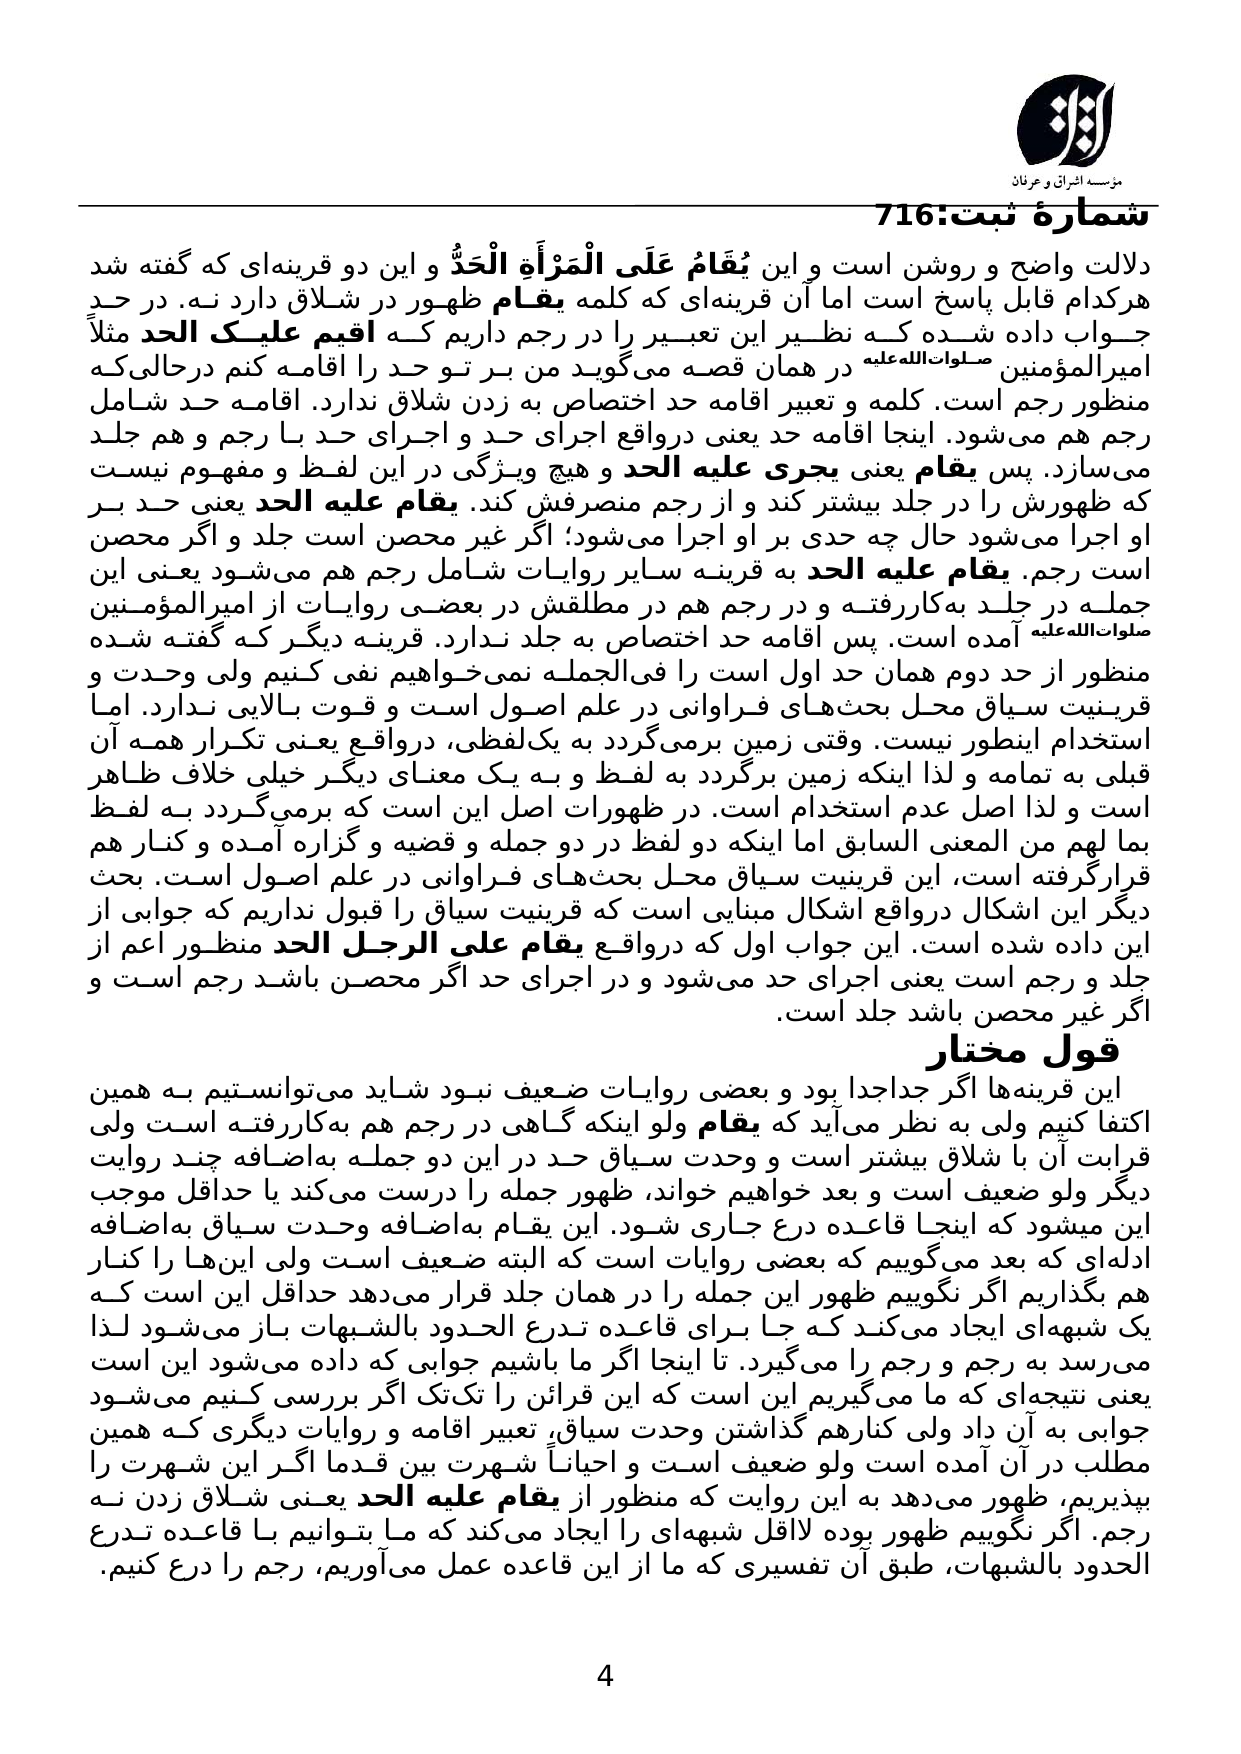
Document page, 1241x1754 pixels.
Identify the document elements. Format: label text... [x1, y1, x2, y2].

subtitle قول مختار [89, 1028, 1152, 1072]
picture [1008, 73, 1123, 191]
text این قرینه‌ها اگر جداجدا بود و بعضی روایات ضعیف نبود شاید می‌توانستیم به همین اکتفا کنیم ولی به نظر می‌آید که یقام ولو اینکه گاهی در رجم هم به‌کاررفته است ولی قرابت آن با شلاق بیشتر است و وحدت سیاق حد در این دو جمله به‌اضافه چند روایت دیگر ولو ضعیف است و بعد خواهیم خواند، ظهور جمله را درست می‌کند یا حداقل موجب این میشود که اینجا قاعده درع جاری شود. این یقام به‌اضافه وحدت سیاق به‌اضافه ادله‌ای که بعد می‌گوییم که بعضی روایات است که البته ضعیف است ولی این‌ها را کنار هم بگذاریم اگر نگوییم ظهور این جمله را در همان جلد قرار می‌دهد حداقل این است که یک شبهه‌ای ایجاد می‌کند که جا برای قاعده تدرع الحدود بالشبهات باز می‌شود لذا می‌رسد به رجم و رجم را می‌گیرد. تا اینجا اگر ما باشیم جوابی که داده می‌شود این است یعنی نتیجه‌ای که ما می‌گیریم این است که این قرائن را تک‌تک اگر بررسی کنیم می‌شود جوابی به آن داد ولی کنارهم گذاشتن وحدت سیاق، تعبیر اقامه و روایات دیگری که همین مطلب در آن آمده است ولو ضعیف است و احیاناً شهرت بین قدما اگر این شهرت را بپذیریم، ظهور می‌دهد به این روایت که منظور از یقام علیه الحد یعنی شلاق زدن نه رجم. اگر نگوییم ظهور بوده لااقل شبهه‌ای را ایجاد می‌کند که ما بتوانیم با قاعده تدرع الحدود بالشبهات، طبق آن تفسیری که ما از این قاعده عمل می‌آوریم، رجم را درع کنیم. [89, 1072, 1152, 1581]
